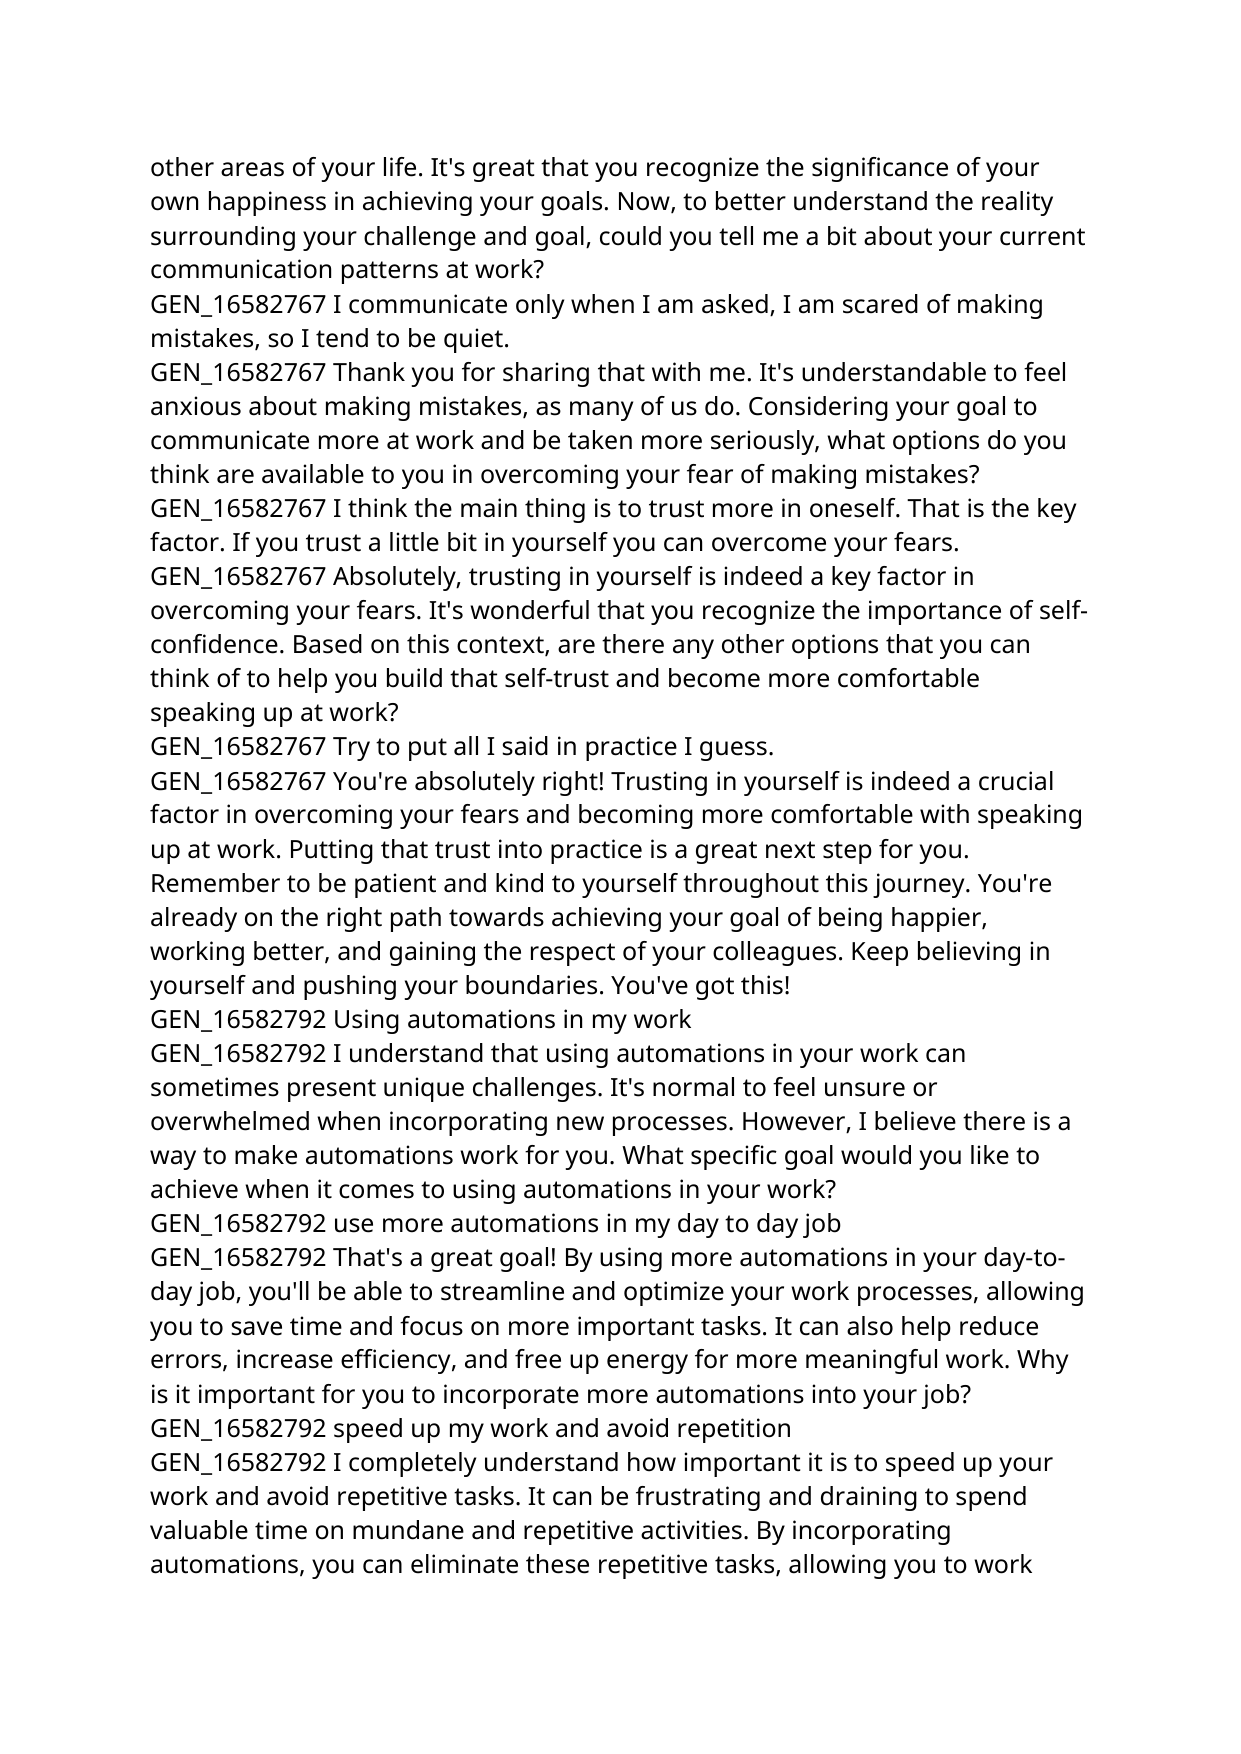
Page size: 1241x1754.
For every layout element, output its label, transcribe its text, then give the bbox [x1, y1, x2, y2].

text GEN_16582792 use more automations in my day to day job [150, 1206, 1090, 1240]
text GEN_16582792 I understand that using automations in your work can sometimes present unique challenges. It's normal to feel unsure or overwhelmed when incorporating new processes. However, I believe there is a way to make automations work for you. What specific goal would you like to achieve when it comes to using automations in your work? [150, 1036, 1090, 1206]
text GEN_16582792 That's a great goal! By using more automations in your day-to-day job, you'll be able to streamline and optimize your work processes, allowing you to save time and focus on more important tasks. It can also help reduce errors, increase efficiency, and free up energy for more meaningful work. Why is it important for you to incorporate more automations into your job? [150, 1240, 1090, 1410]
text GEN_16582792 speed up my work and avoid repetition [150, 1410, 1090, 1444]
text GEN_16582767 Absolutely, trusting in yourself is indeed a key factor in overcoming your fears. It's wonderful that you recognize the importance of self-confidence. Based on this context, are there any other options that you can think of to help you build that self-trust and become more comfortable speaking up at work? [150, 559, 1090, 729]
text GEN_16582767 Thank you for sharing that with me. It's understandable to feel anxious about making mistakes, as many of us do. Considering your goal to communicate more at work and be taken more seriously, what options do you think are available to you in overcoming your fear of making mistakes? [150, 354, 1090, 491]
text GEN_16582767 Try to put all I said in practice I guess. [150, 729, 1090, 763]
text GEN_16582767 I communicate only when I am asked, I am scared of making mistakes, so I tend to be quiet. [150, 286, 1090, 354]
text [150, 1444, 1090, 1581]
text GEN_16582767 I think the main thing is to trust more in oneself. That is the key factor. If you trust a little bit in yourself you can overcome your fears. [150, 491, 1090, 559]
text GEN_16582767 You're absolutely right! Trusting in yourself is indeed a crucial factor in overcoming your fears and becoming more comfortable with speaking up at work. Putting that trust into practice is a great next step for you. Remember to be patient and kind to yourself throughout this journey. You're already on the right path towards achieving your goal of being happier, working better, and gaining the respect of your colleagues. Keep believing in yourself and pushing your boundaries. You've got this! [150, 763, 1090, 1002]
text GEN_16582792 Using automations in my work [150, 1002, 1090, 1036]
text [150, 150, 1090, 286]
